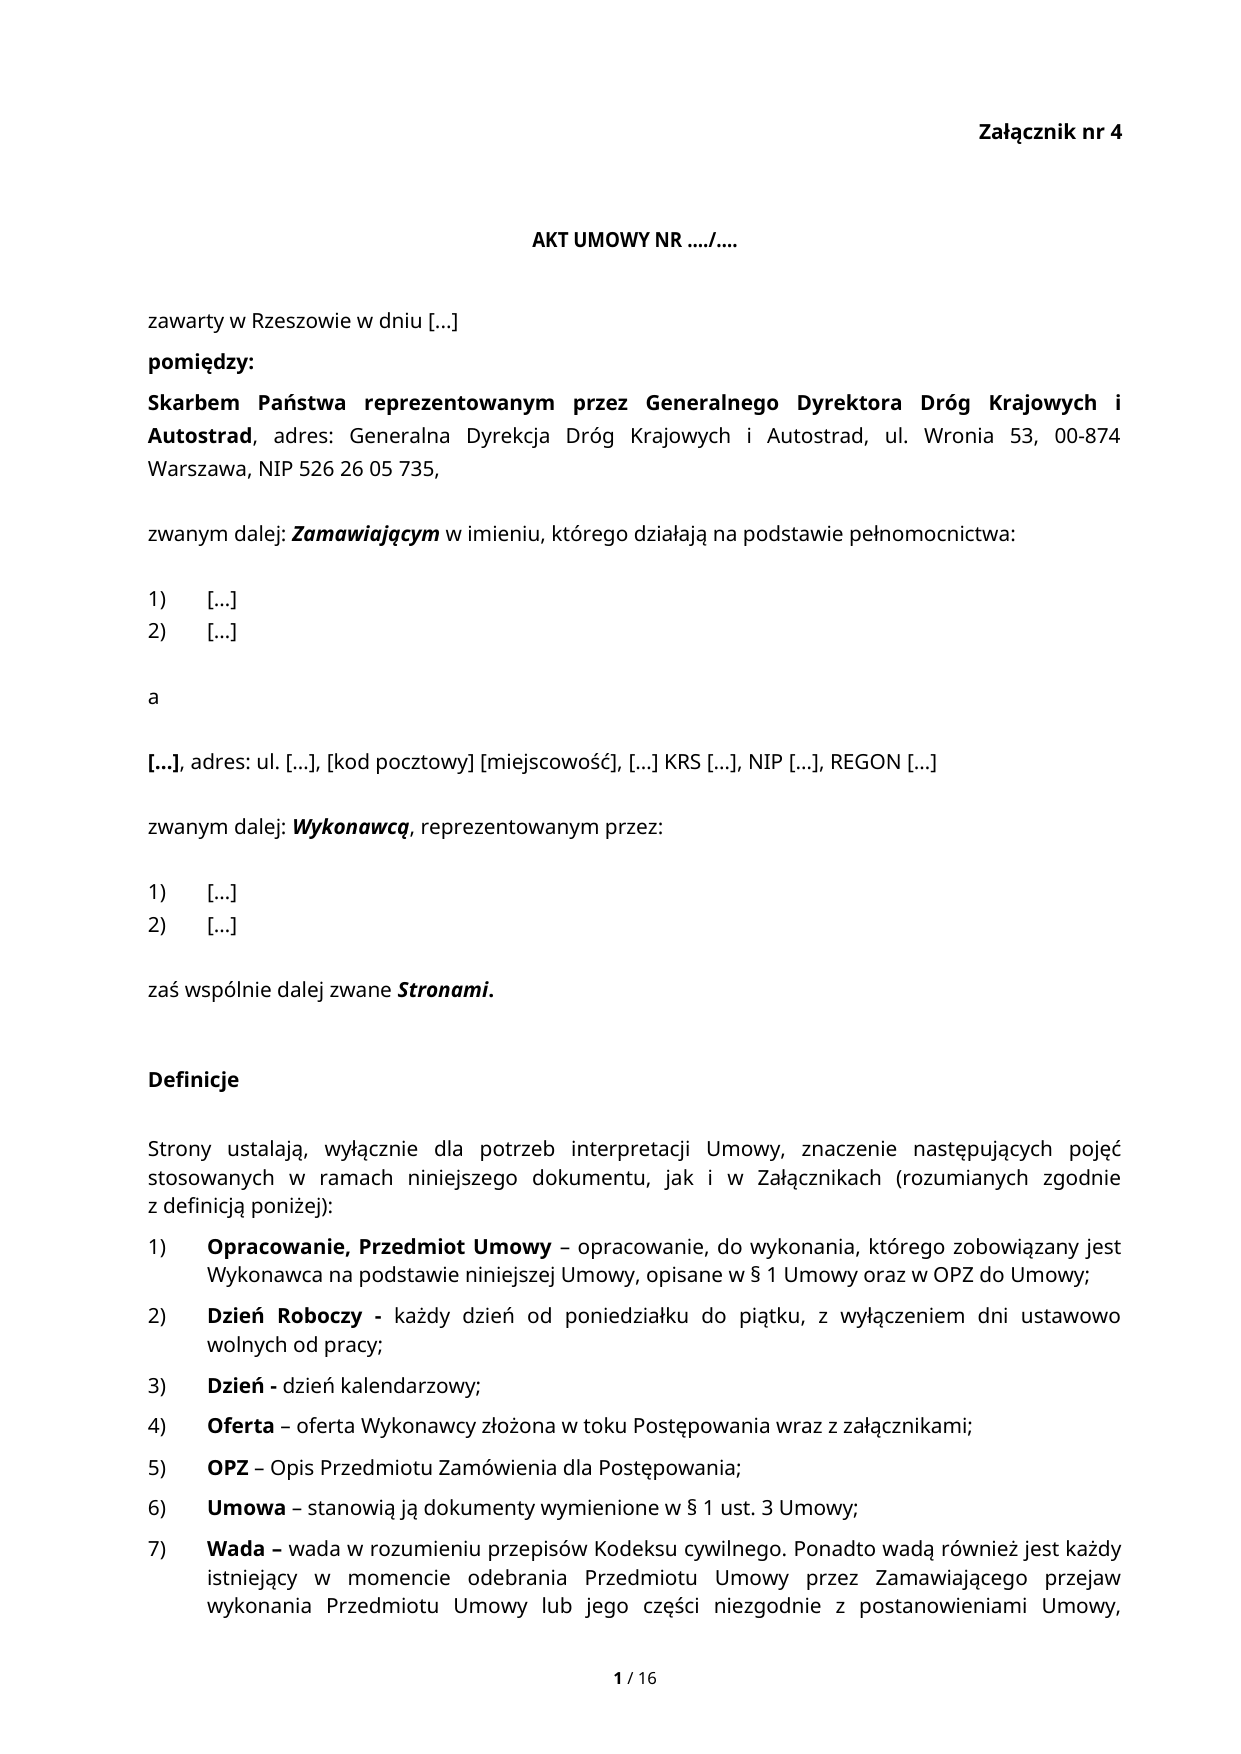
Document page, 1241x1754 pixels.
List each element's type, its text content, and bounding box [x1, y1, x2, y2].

list Dzień Roboczy - każdy dzień od poniedziałku do piątku, z wyłączeniem dni ustawowo wolnych od pracy; [148, 1301, 1122, 1358]
text zaś wspólnie dalej zwane Stronami. [148, 975, 1122, 1004]
list […] [148, 877, 1122, 906]
list Opracowanie, Przedmiot Umowy – opracowanie, do wykonania, którego zobowiązany jest Wykonawca na podstawie niniejszej Umowy, opisane w § 1 Umowy oraz w OPZ do Umowy; [148, 1232, 1122, 1289]
text AKT UMOWY NR ..../…. [148, 225, 1122, 253]
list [148, 1534, 1122, 1620]
text Skarbem Państwa reprezentowanym przez Generalnego Dyrektora Dróg Krajowych i Autostrad, adres: Generalna Dyrekcja Dróg Krajowych i Autostrad, ul. Wronia 53, 00-874 Warszawa, NIP 526 26 05 735, [148, 388, 1122, 482]
text a [148, 682, 1122, 710]
text […], adres: ul. […], [kod pocztowy] [miejscowość], […] KRS […], NIP […], REGON […] [148, 747, 1122, 776]
text zawarty w Rzeszowie w dniu [...] [148, 307, 1122, 335]
list Oferta – oferta Wykonawcy złożona w toku Postępowania wraz z załącznikami; [148, 1412, 1122, 1440]
list […] [148, 910, 1122, 938]
text Załącznik nr 4 [148, 117, 1122, 146]
list […] [148, 584, 1122, 612]
text zwanym dalej: Wykonawcą, reprezentowanym przez: [148, 812, 1122, 841]
text pomiędzy: [148, 347, 1122, 376]
text Strony ustalają, wyłącznie dla potrzeb interpretacji Umowy, znaczenie następujących pojęć stosowanych w ramach niniejszego dokumentu, jak i w Załącznikach (rozumianych zgodnie z definicją poniżej): [148, 1134, 1122, 1219]
text Definicje [148, 1065, 1122, 1093]
list Dzień - dzień kalendarzowy; [148, 1371, 1122, 1399]
list Umowa – stanowią ją dokumenty wymienione w § 1 ust. 3 Umowy; [148, 1493, 1122, 1522]
list OPZ – Opis Przedmiotu Zamówienia dla Postępowania; [148, 1453, 1122, 1481]
text zwanym dalej: Zamawiającym w imieniu, którego działają na podstawie pełnomocnictwa: [148, 519, 1122, 547]
list […] [148, 617, 1122, 645]
